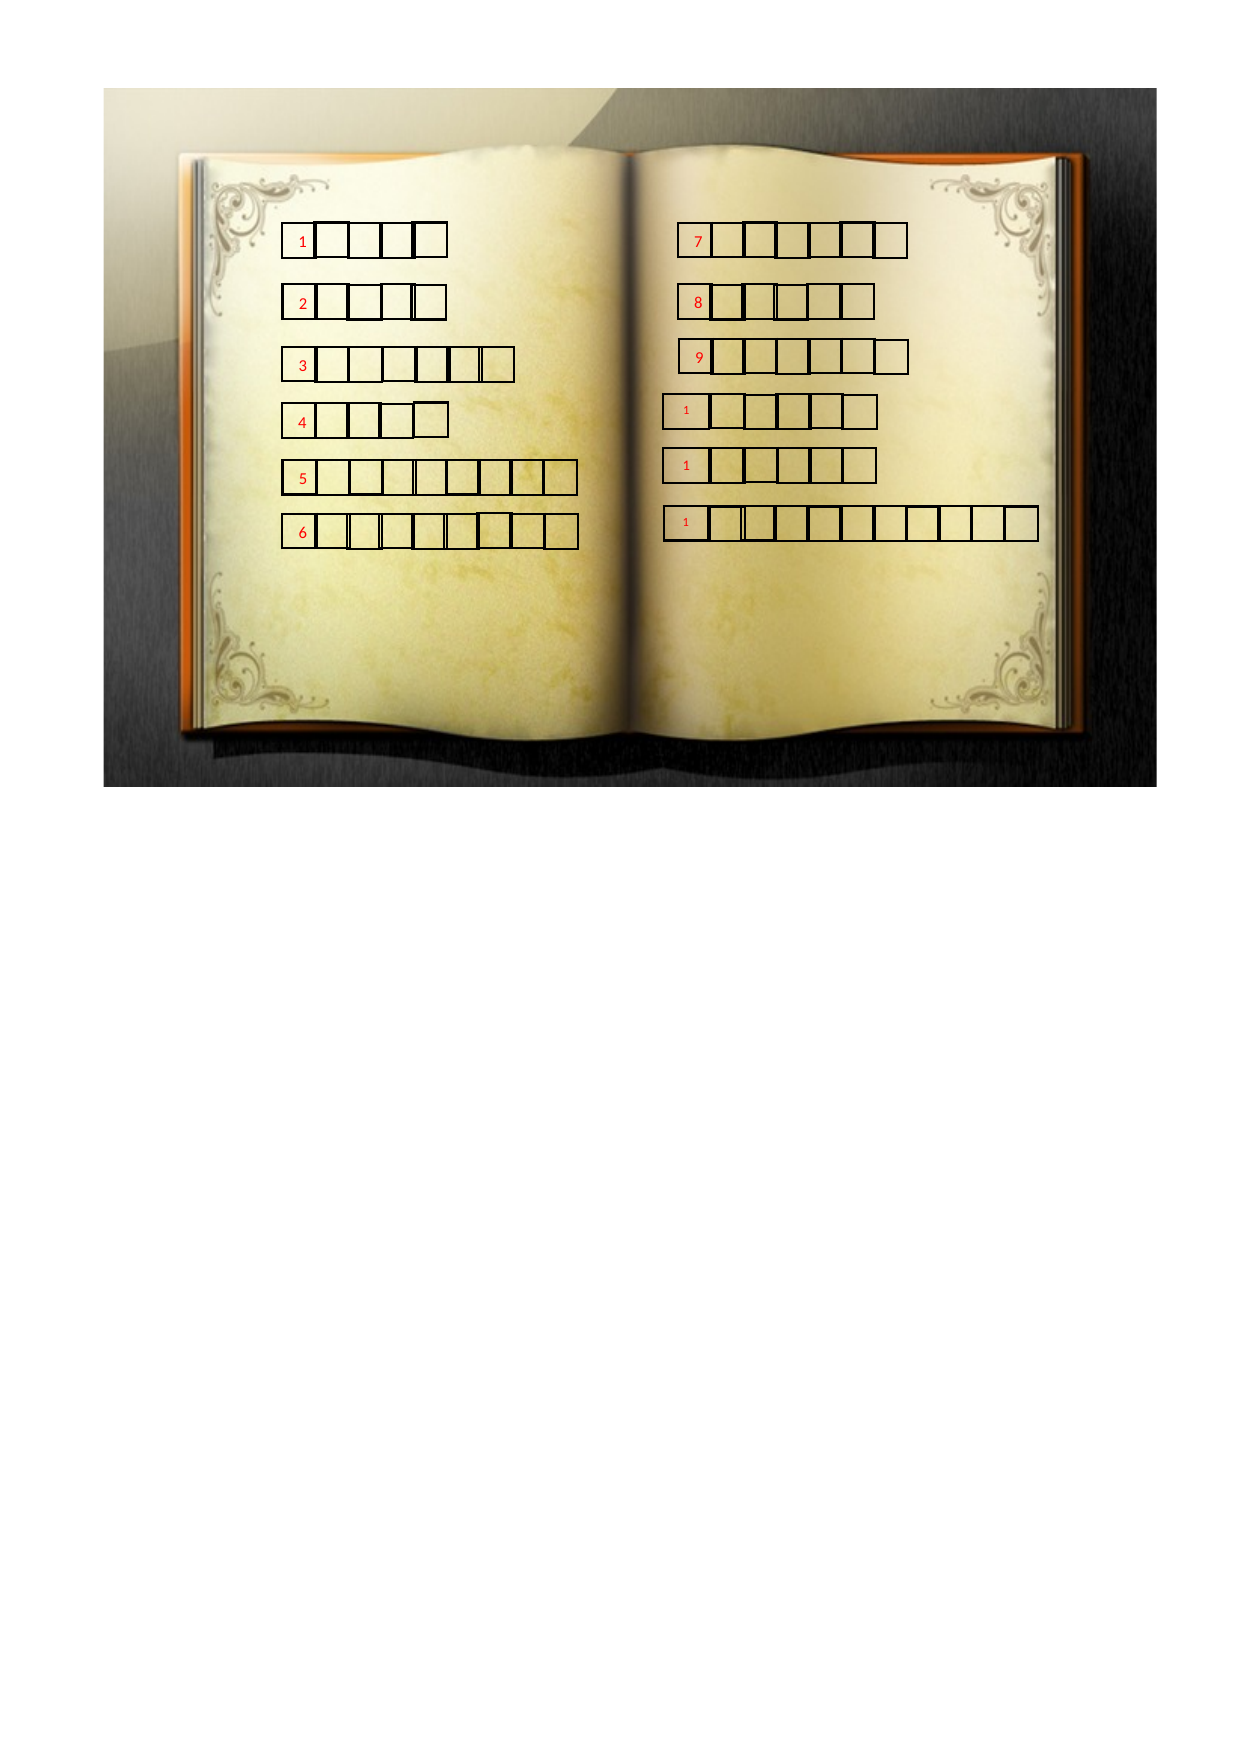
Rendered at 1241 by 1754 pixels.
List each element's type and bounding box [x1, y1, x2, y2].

picture [103, 88, 1157, 787]
